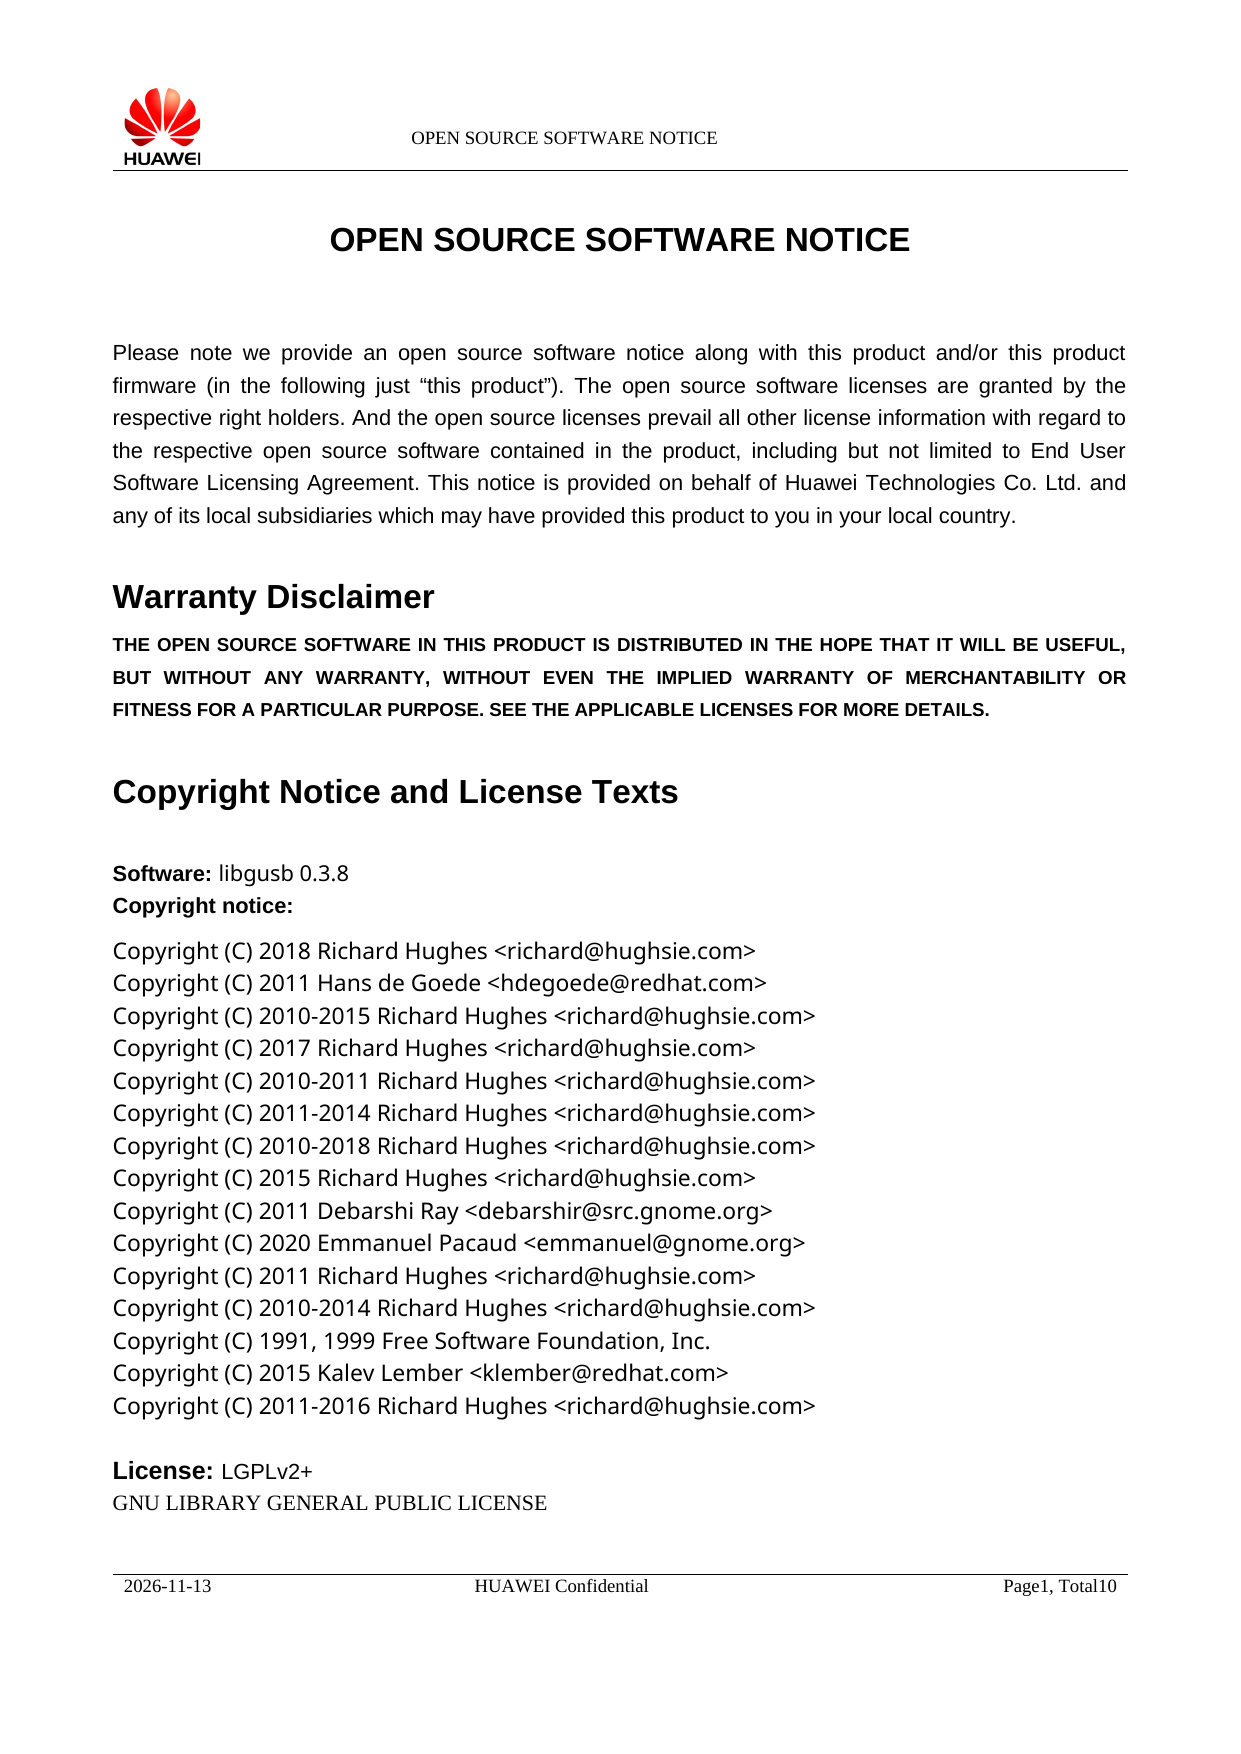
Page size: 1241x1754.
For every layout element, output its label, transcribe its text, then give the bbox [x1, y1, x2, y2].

text License: LGPLv2+ [112, 1454, 1128, 1486]
text Warranty Disclaimer [112, 564, 1128, 629]
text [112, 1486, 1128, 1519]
text Please note we provide an open source software notice along with this product and/or this product firmware (in the following just “this product”). The open source software licenses are granted by the respective right holders. And the open source licenses prevail all other license information with regard to the respective open source software contained in the product, including but not limited to End User Software Licensing Agreement. This notice is provided on behalf of Huawei Technologies Co. Ltd. and any of its local subsidiaries which may have provided this product to you in your local country. [112, 336, 1128, 531]
text Copyright notice: [112, 889, 1128, 921]
text The open source software in this product is distributed in the hope that it will be useful, but WITHOUT ANY WARRANTY, without even the implied warranty of MERCHANTABILITY or FITNESS FOR A PARTICULAR PURPOSE. See the applicable licenses for more details. [112, 629, 1128, 726]
title Software: libgusb 0.3.8 [112, 856, 1128, 889]
text Copyright (C) 2018 Richard Hughes <richard@hughsie.com> Copyright (C) 2011 Hans de Goede <hdegoede@redhat.com> Copyright (C) 2010-2015 Richard Hughes <richard@hughsie.com> Copyright (C) 2017 Richard Hughes <richard@hughsie.com> Copyright (C) 2010-2011 Richard Hughes <richard@hughsie.com> Copyright (C) 2011-2014 Richard Hughes <richard@hughsie.com> Copyright (C) 2010-2018 Richard Hughes <richard@hughsie.com> Copyright (C) 2015 Richard Hughes <richard@hughsie.com> Copyright (C) 2011 Debarshi Ray <debarshir@src.gnome.org> Copyright (C) 2020 Emmanuel Pacaud <emmanuel@gnome.org> Copyright (C) 2011 Richard Hughes <richard@hughsie.com> Copyright (C) 2010-2014 Richard Hughes <richard@hughsie.com> Copyright (C) 1991, 1999 Free Software Foundation, Inc. Copyright (C) 2015 Kalev Lember <klember@redhat.com> Copyright (C) 2011-2016 Richard Hughes <richard@hughsie.com> [112, 934, 1128, 1454]
text OPEN SOURCE SOFTWARE NOTICE [112, 206, 1128, 271]
picture [124, 88, 201, 165]
text Copyright Notice and License Texts [112, 759, 1128, 824]
